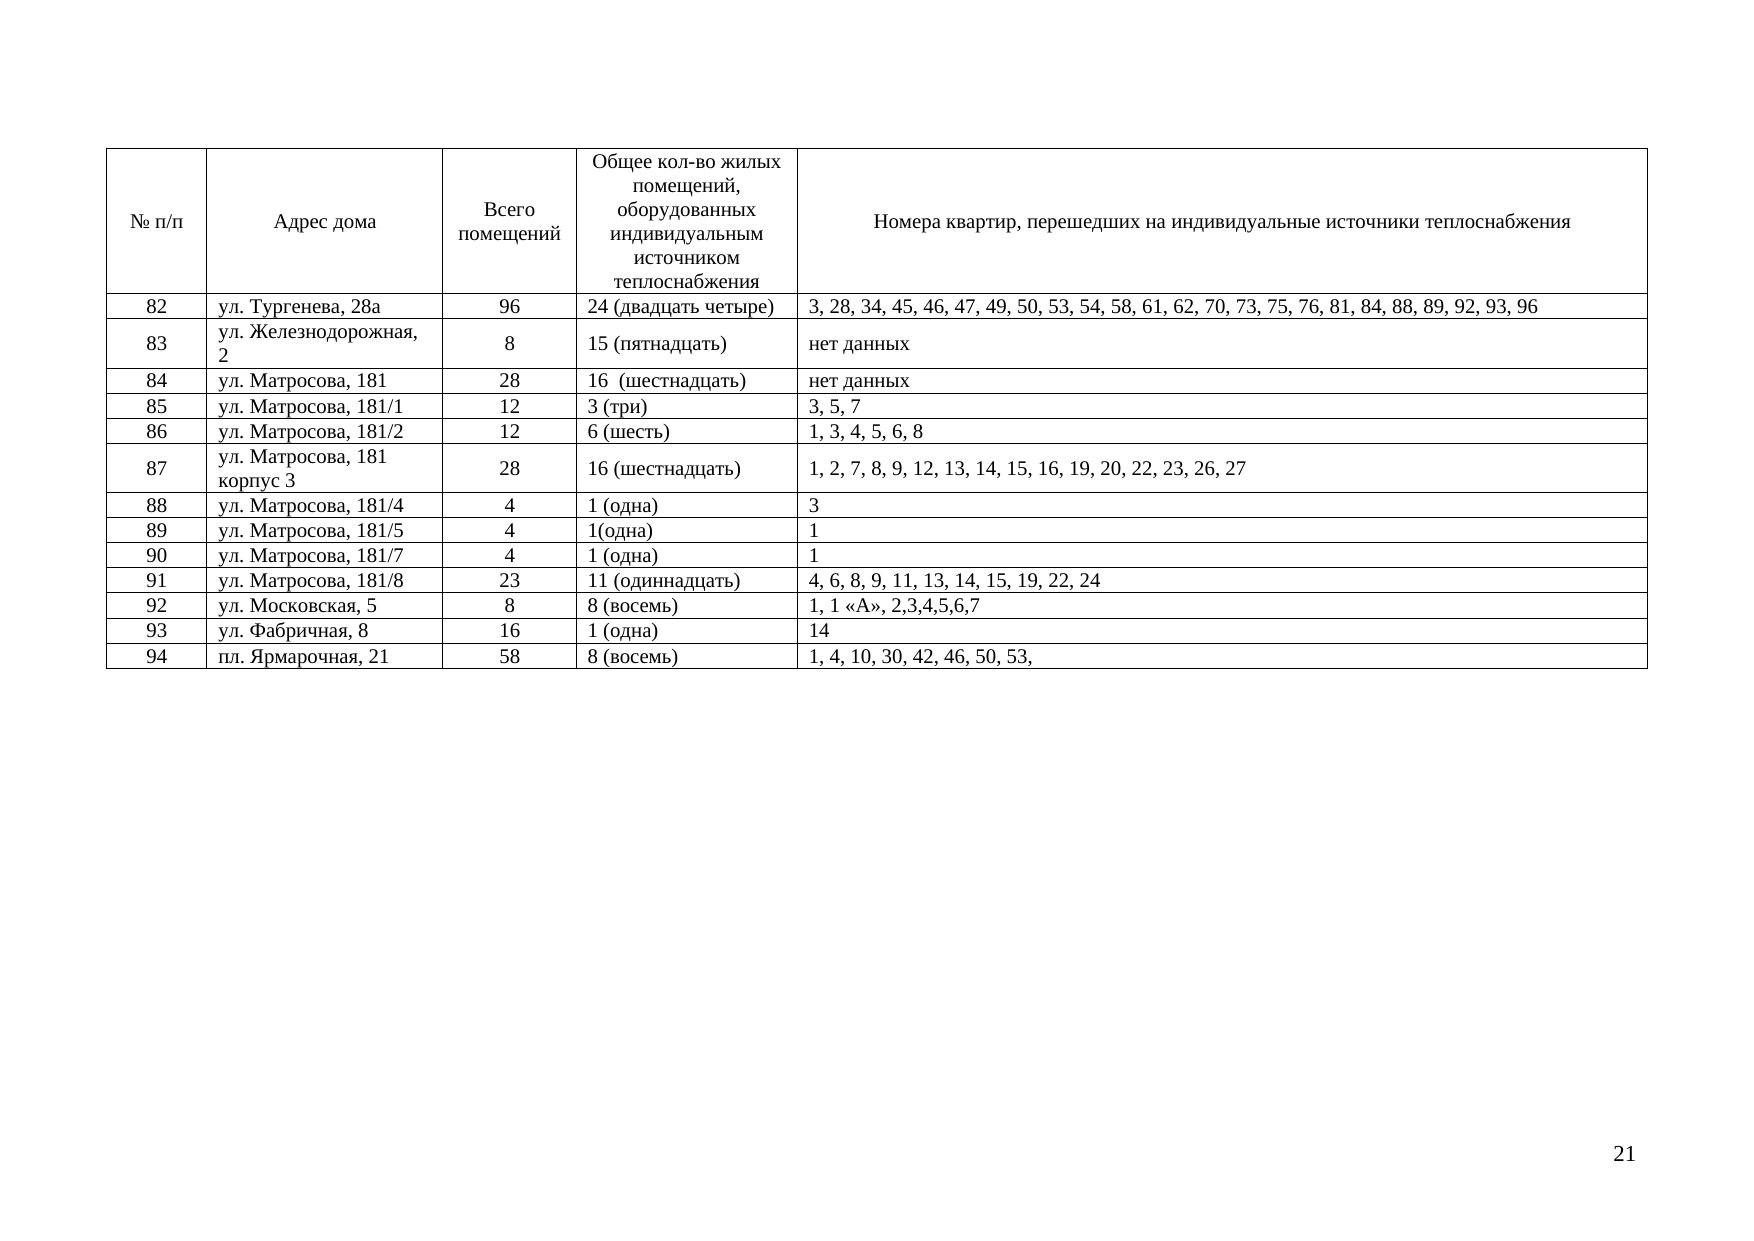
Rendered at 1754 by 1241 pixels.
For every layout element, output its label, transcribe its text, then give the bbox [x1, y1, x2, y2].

table_cell 92 [107, 593, 206, 617]
table_cell 1, 4, 10, 30, 42, 46, 50, 53, [798, 644, 1647, 668]
table_cell 28 [443, 444, 576, 492]
table_cell 16 (шестнадцать) [577, 369, 797, 392]
table_cell 91 [107, 568, 206, 592]
table_cell 3, 28, 34, 45, 46, 47, 49, 50, 53, 54, 58, 61, 62, 70, 73, 75, 76, 81, 84, 88, 89, 92, 93, 96 [798, 294, 1647, 318]
table_cell ул. Матросова, 181/2 [207, 419, 442, 443]
table_cell пл. Ярмарочная, 21 [207, 644, 442, 668]
table_cell 1 (одна) [577, 493, 797, 517]
table_header Общее кол-во жилых помещений, оборудованных индивидуальным источником теплоснабжения [577, 149, 797, 293]
table_cell ул. Матросова, 181/7 [207, 543, 442, 567]
table_cell 86 [107, 419, 206, 443]
table_cell 24 (двадцать четыре) [577, 294, 797, 318]
table_cell ул. Матросова, 181 корпус 3 [207, 444, 442, 492]
table_cell ул. Тургенева, 28а [207, 294, 442, 318]
table_cell нет данных [798, 319, 1647, 367]
table_cell 94 [107, 644, 206, 668]
table_cell ул. Железнодорожная, 2 [207, 319, 442, 367]
table_cell 15 (пятнадцать) [577, 319, 797, 367]
table_cell 8 (восемь) [577, 644, 797, 668]
table_cell ул. Матросова, 181/1 [207, 394, 442, 418]
table_cell 1 (одна) [577, 543, 797, 567]
table_cell 87 [107, 444, 206, 492]
table_cell 58 [443, 644, 576, 668]
table_cell 8 (восемь) [577, 593, 797, 617]
table_cell 82 [107, 294, 206, 318]
table_cell 89 [107, 518, 206, 542]
table_cell 11 (одиннадцать) [577, 568, 797, 592]
table_cell 3, 5, 7 [798, 394, 1647, 418]
table_cell 1 [798, 518, 1647, 542]
table_cell нет данных [798, 369, 1647, 392]
table_cell ул. Матросова, 181/4 [207, 493, 442, 517]
table_cell 1, 2, 7, 8, 9, 12, 13, 14, 15, 16, 19, 20, 22, 23, 26, 27 [798, 444, 1647, 492]
table_cell 1 (одна) [577, 619, 797, 642]
table_cell 4 [443, 518, 576, 542]
table_cell ул. Матросова, 181 [207, 369, 442, 392]
table_cell 12 [443, 419, 576, 443]
table_cell 14 [798, 619, 1647, 642]
table_cell ул. Матросова, 181/5 [207, 518, 442, 542]
table_cell 4, 6, 8, 9, 11, 13, 14, 15, 19, 22, 24 [798, 568, 1647, 592]
table_cell 8 [443, 319, 576, 367]
table_cell 1, 3, 4, 5, 6, 8 [798, 419, 1647, 443]
table_cell 4 [443, 493, 576, 517]
table_header № п/п [107, 149, 206, 293]
table_cell 3 [798, 493, 1647, 517]
table_cell 23 [443, 568, 576, 592]
table_cell 6 (шесть) [577, 419, 797, 443]
table_cell 88 [107, 493, 206, 517]
table_cell 1, 1 «А», 2,3,4,5,6,7 [798, 593, 1647, 617]
table_cell 3 (три) [577, 394, 797, 418]
table_cell ул. Московская, 5 [207, 593, 442, 617]
table_cell 12 [443, 394, 576, 418]
table_cell 84 [107, 369, 206, 392]
table_cell ул. Матросова, 181/8 [207, 568, 442, 592]
table_header Всего помещений [443, 149, 576, 293]
table_cell 96 [443, 294, 576, 318]
table_cell 93 [107, 619, 206, 642]
table_cell 16 [443, 619, 576, 642]
table_cell 28 [443, 369, 576, 392]
table_cell 1 [798, 543, 1647, 567]
table_cell 16 (шестнадцать) [577, 444, 797, 492]
table_cell 90 [107, 543, 206, 567]
table_cell 83 [107, 319, 206, 367]
table_header Адрес дома [207, 149, 442, 293]
table_cell 1(одна) [577, 518, 797, 542]
table_cell 4 [443, 543, 576, 567]
table_cell ул. Фабричная, 8 [207, 619, 442, 642]
table_cell 8 [443, 593, 576, 617]
table_header Номера квартир, перешедших на индивидуальные источники теплоснабжения [798, 149, 1647, 293]
table_cell 85 [107, 394, 206, 418]
